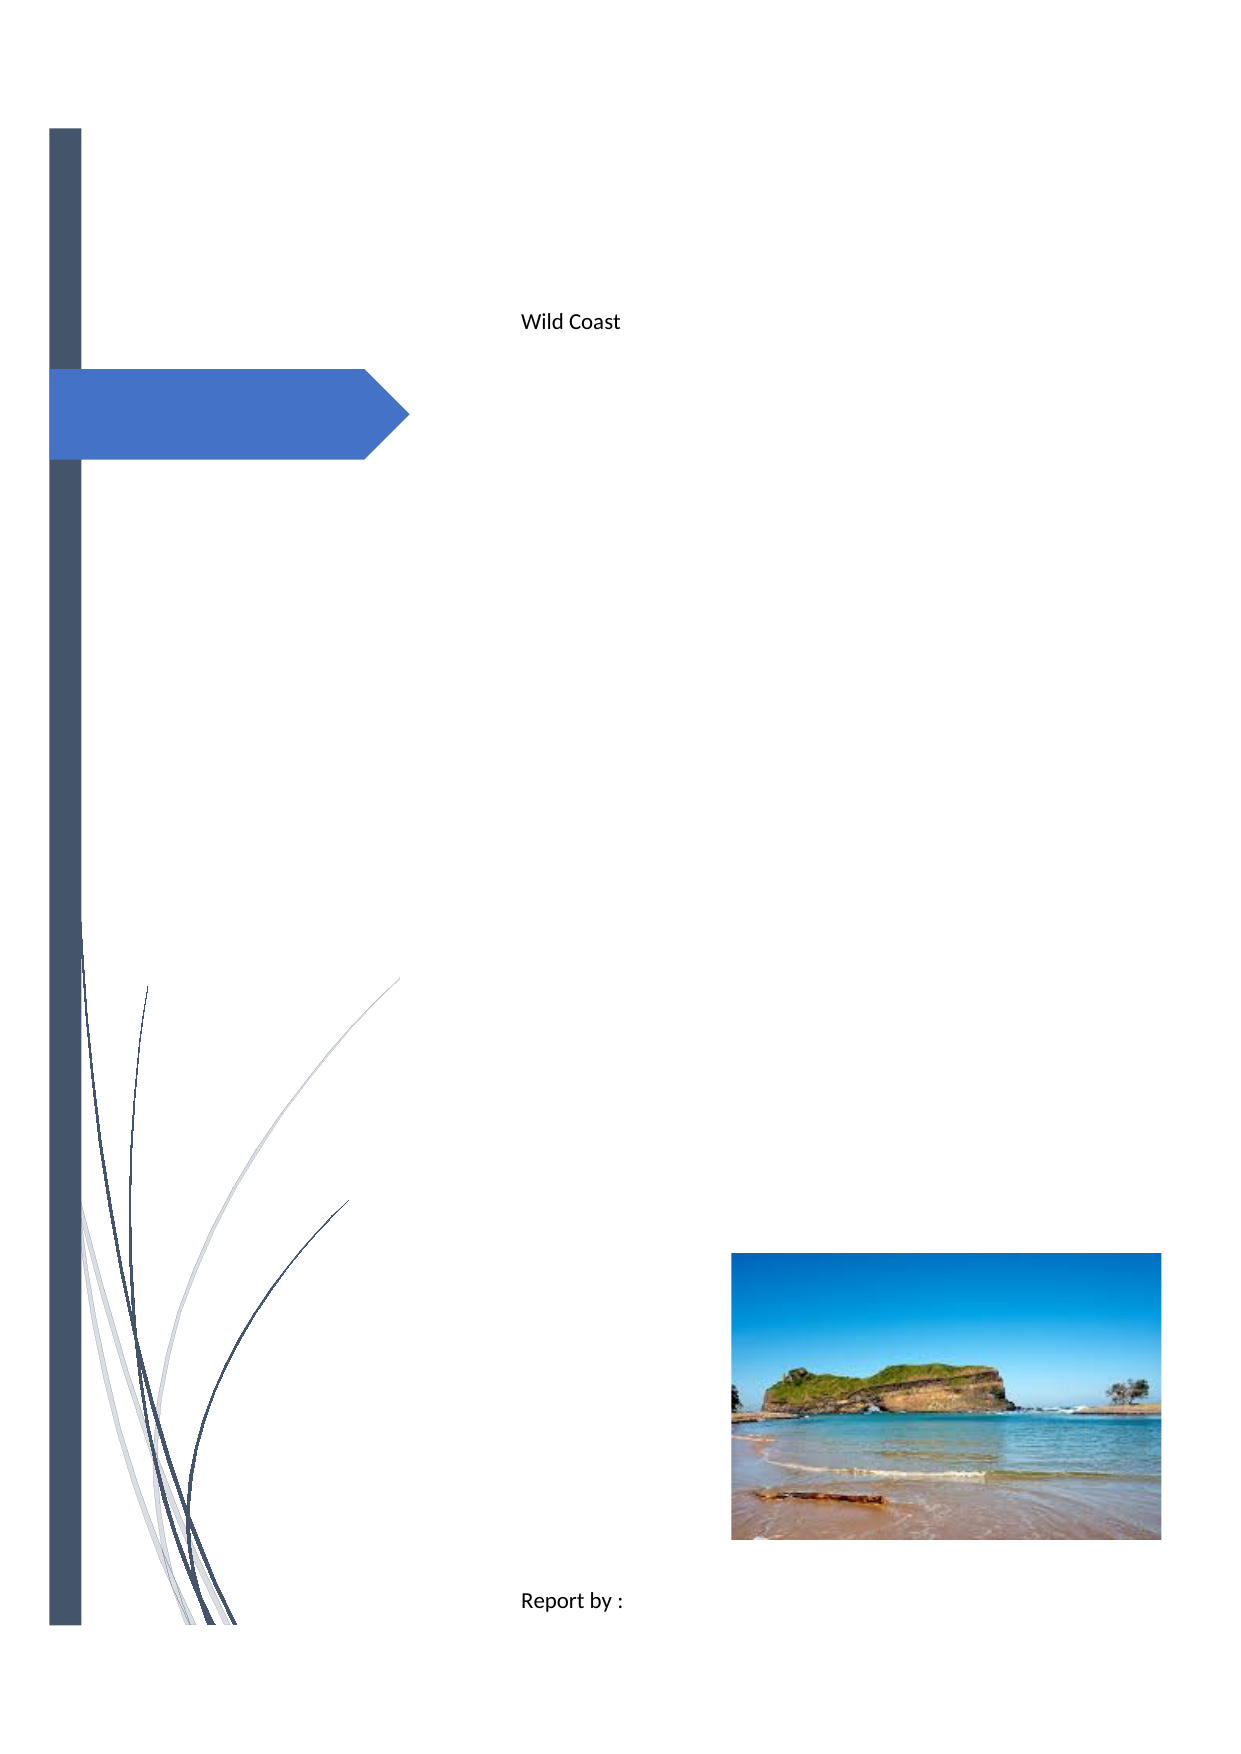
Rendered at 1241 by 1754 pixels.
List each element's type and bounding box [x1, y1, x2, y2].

picture [731, 1320, 1162, 1540]
picture [731, 1253, 1162, 1305]
